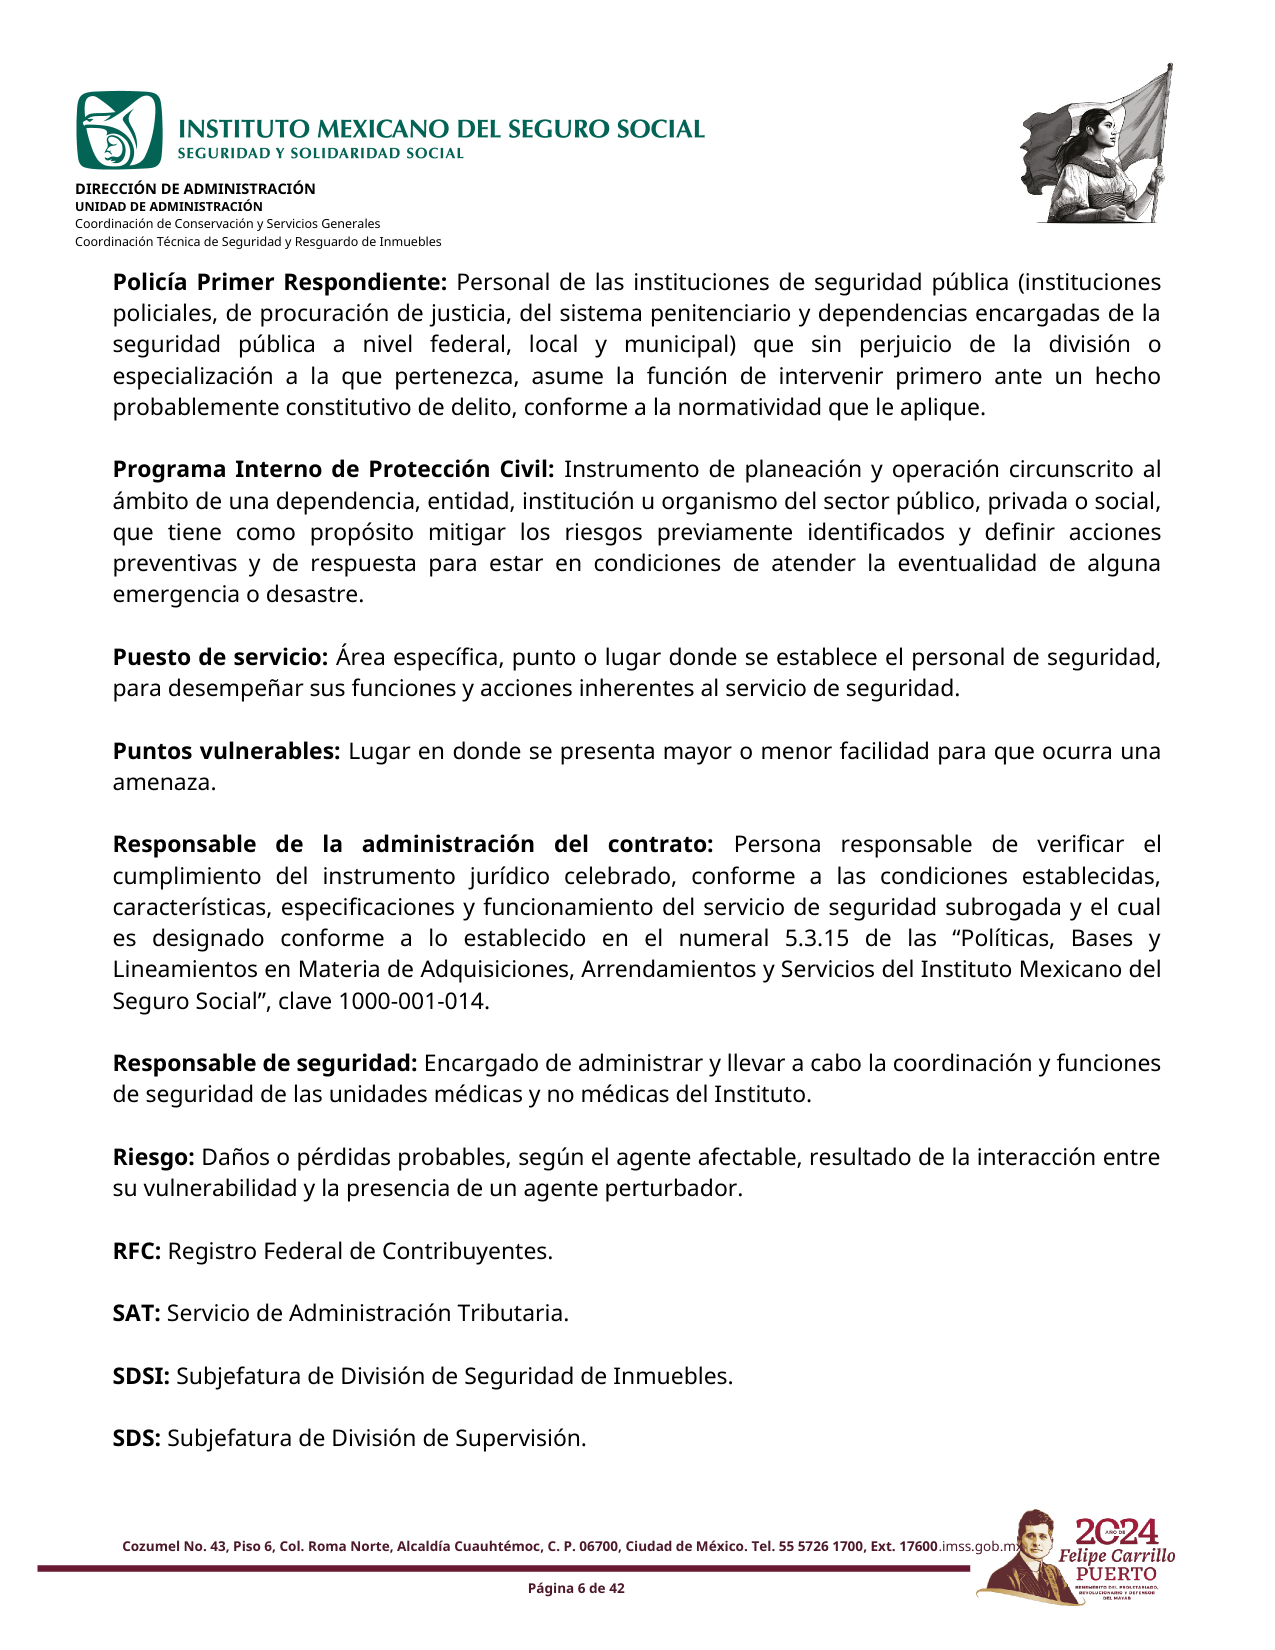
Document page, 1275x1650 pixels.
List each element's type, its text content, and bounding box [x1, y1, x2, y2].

picture [0, 0, 1244, 1650]
text SDS: Subjefatura de División de Supervisión. [112, 1422, 1162, 1453]
text Puesto de servicio: Área específica, punto o lugar donde se establece el personal de seguridad, para desempeñar sus funciones y acciones inherentes al servicio de seguridad. [112, 641, 1162, 703]
text Policía Primer Respondiente: Personal de las instituciones de seguridad pública (instituciones policiales, de procuración de justicia, del sistema penitenciario y dependencias encargadas de la seguridad pública a nivel federal, local y municipal) que sin perjuicio de la división o especialización a la que pertenezca, asume la función de intervenir primero ante un hecho probablemente constitutivo de delito, conforme a la normatividad que le aplique. [112, 266, 1162, 422]
text RFC: Registro Federal de Contribuyentes. [112, 1234, 1162, 1266]
text Puntos vulnerables: Lugar en donde se presenta mayor o menor facilidad para que ocurra una amenaza. [112, 734, 1162, 797]
text Responsable de seguridad: Encargado de administrar y llevar a cabo la coordinación y funciones de seguridad de las unidades médicas y no médicas del Instituto. [112, 1047, 1162, 1109]
text SDSI: Subjefatura de División de Seguridad de Inmuebles. [112, 1359, 1162, 1391]
text Programa Interno de Protección Civil: Instrumento de planeación y operación circunscrito al ámbito de una dependencia, entidad, institución u organismo del sector público, privada o social, que tiene como propósito mitigar los riesgos previamente identificados y definir acciones preventivas y de respuesta para estar en condiciones de atender la eventualidad de alguna emergencia o desastre. [112, 453, 1162, 609]
text Riesgo: Daños o pérdidas probables, según el agente afectable, resultado de la interacción entre su vulnerabilidad y la presencia de un agente perturbador. [112, 1141, 1162, 1203]
text Responsable de la administración del contrato: Persona responsable de verificar el cumplimiento del instrumento jurídico celebrado, conforme a las condiciones establecidas, características, especificaciones y funcionamiento del servicio de seguridad subrogada y el cual es designado conforme a lo establecido en el numeral 5.3.15 de las “Políticas, Bases y Lineamientos en Materia de Adquisiciones, Arrendamientos y Servicios del Instituto Mexicano del Seguro Social”, clave 1000-001-014. [112, 828, 1162, 1016]
text SAT: Servicio de Administración Tributaria. [112, 1297, 1162, 1328]
